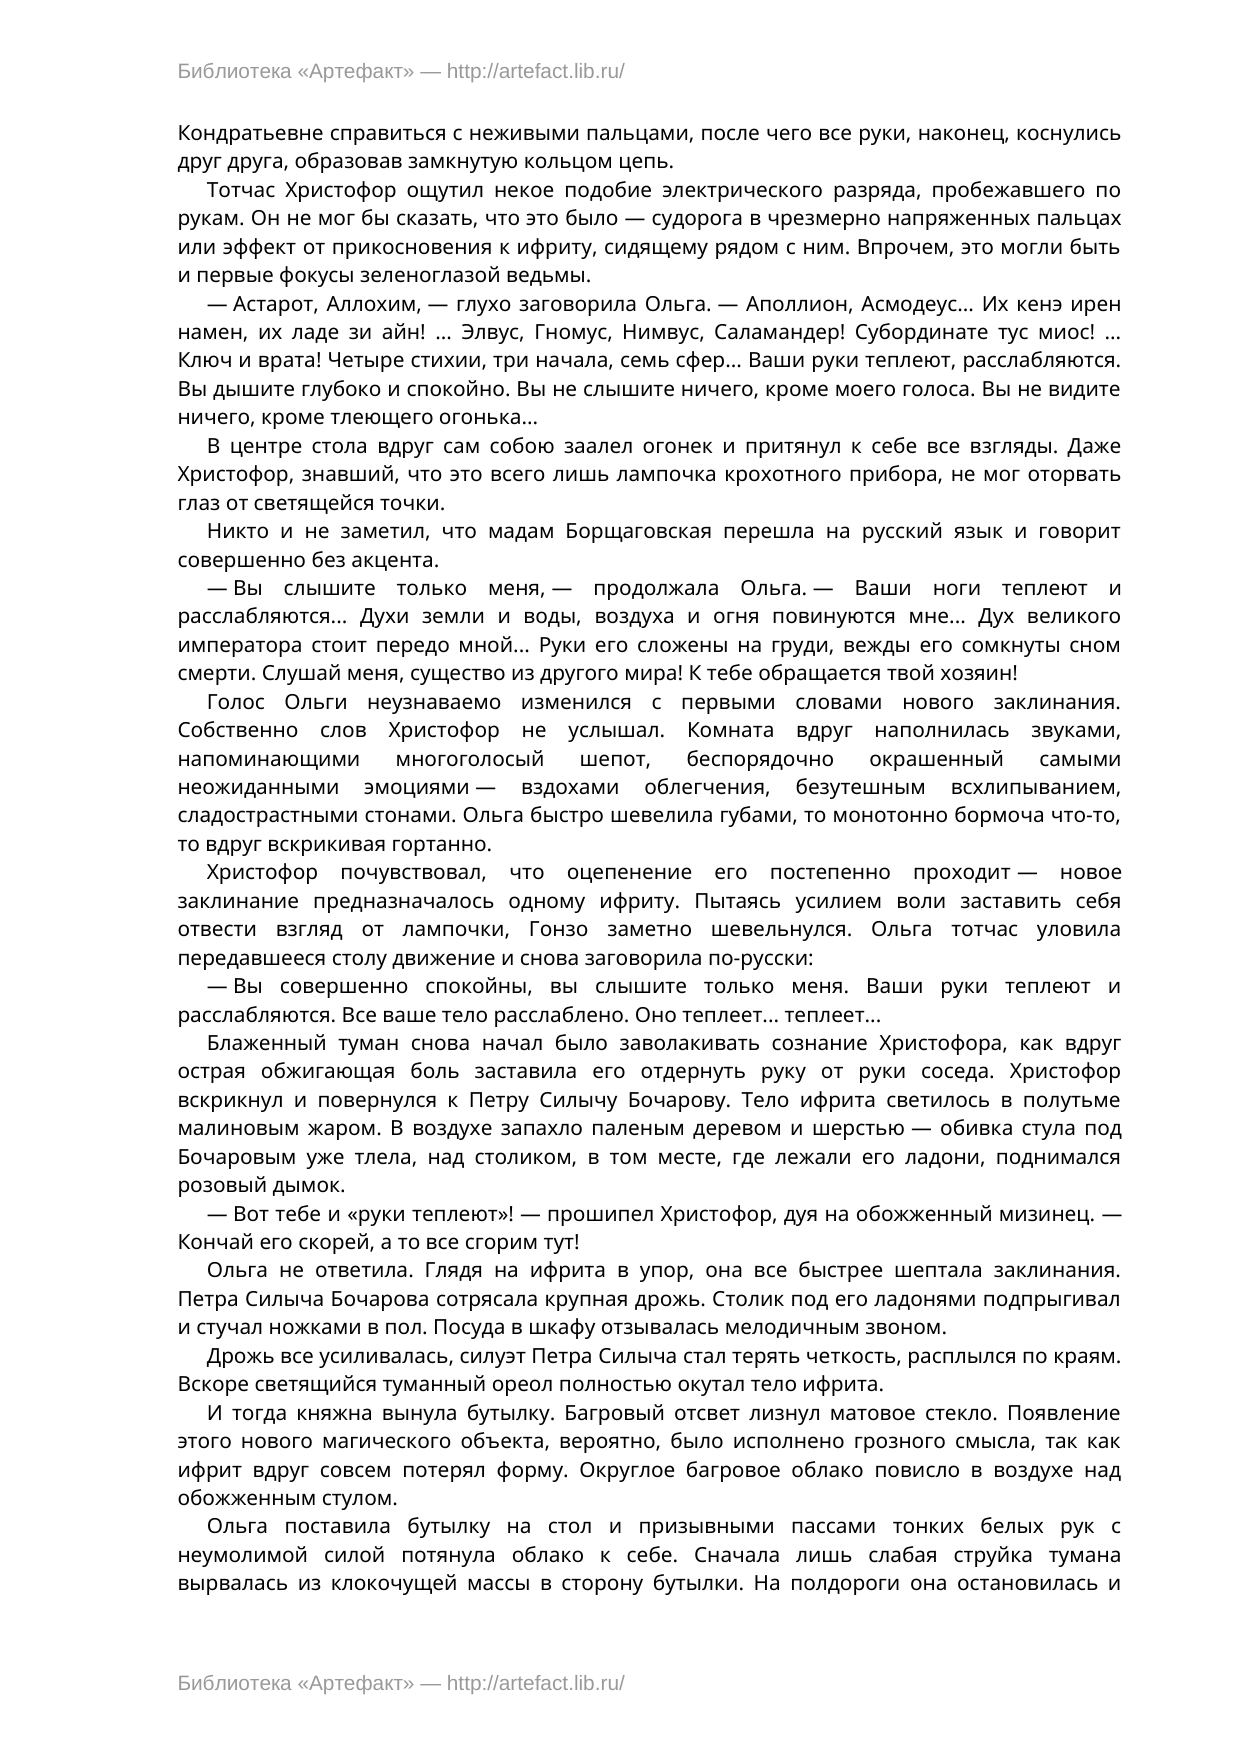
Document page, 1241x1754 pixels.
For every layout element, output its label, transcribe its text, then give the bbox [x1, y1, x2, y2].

text — Астарот, Аллохим, — глухо заговорила Ольга. — Аполлион, Асмодеус... Их кенэ ирен намен, их ладе зи айн! ... Элвус, Гномус, Нимвус, Саламандер! Субординате тус миос! ... Ключ и врата! Четыре стихии, три начала, семь сфер... Ваши руки теплеют, расслабляются. Вы дышите глубоко и спокойно. Вы не слышите ничего, кроме моего голоса. Вы не видите ничего, кроме тлеющего огонька... [177, 289, 1122, 431]
text Голос Ольги неузнаваемо изменился с первыми словами нового заклинания. Собственно слов Христофор не услышал. Комната вдруг наполнилась звуками, напоминающими многоголосый шепот, беспорядочно окрашенный самыми неожиданными эмоциями — вздохами облегчения, безутешным всхлипыванием, сладострастными стонами. Ольга быстро шевелила губами, то монотонно бормоча что-то, то вдруг вскрикивая гортанно. [177, 687, 1122, 857]
text Христофор почувствовал, что оцепенение его постепенно проходит — новое заклинание предназначалось одному ифриту. Пытаясь усилием воли заставить себя отвести взгляд от лампочки, Гонзо заметно шевельнулся. Ольга тотчас уловила передавшееся столу движение и снова заговорила по-русски: [177, 857, 1122, 971]
text — Вы совершенно спокойны, вы слышите только меня. Ваши руки теплеют и расслабляются. Все ваше тело расслаблено. Оно теплеет... теплеет... [177, 971, 1122, 1028]
text Блаженный туман снова начал было заволакивать сознание Христофора, как вдруг острая обжигающая боль заставила его отдернуть руку от руки соседа. Христофор вскрикнул и повернулся к Петру Силычу Бочарову. Тело ифрита светилось в полутьме малиновым жаром. В воздухе запахло паленым деревом и шерстью — обивка стула под Бочаровым уже тлела, над столиком, в том месте, где лежали его ладони, поднимался розовый дымок. [177, 1028, 1122, 1199]
text — Вот тебе и «руки теплеют»! — прошипел Христофор, дуя на обожженный мизинец. — Кончай его скорей, а то все сгорим тут! [177, 1199, 1122, 1256]
text Тотчас Христофор ощутил некое подобие электрического разряда, пробежавшего по рукам. Он не мог бы сказать, что это было — судорога в чрезмерно напряженных пальцах или эффект от прикосновения к ифриту, сидящему рядом с ним. Впрочем, это могли быть и первые фокусы зеленоглазой ведьмы. [177, 175, 1122, 289]
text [177, 1512, 1122, 1597]
text Никто и не заметил, что мадам Борщаговская перешла на русский язык и говорит совершенно без акцента. [177, 516, 1122, 573]
text — Вы слышите только меня, — продолжала Ольга. — Ваши ноги теплеют и расслабляются... Духи земли и воды, воздуха и огня повинуются мне... Дух великого императора стоит передо мной... Руки его сложены на груди, вежды его сомкнуты сном смерти. Слушай меня, существо из другого мира! К тебе обращается твой хозяин! [177, 573, 1122, 687]
text Дрожь все усиливалась, силуэт Петра Силыча стал терять четкость, расплылся по краям. Вскоре светящийся туманный ореол полностью окутал тело ифрита. [177, 1341, 1122, 1398]
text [177, 118, 1122, 175]
text В центре стола вдруг сам собою заалел огонек и притянул к себе все взгляды. Даже Христофор, знавший, что это всего лишь лампочка крохотного прибора, не мог оторвать глаз от светящейся точки. [177, 431, 1122, 516]
text Ольга не ответила. Глядя на ифрита в упор, она все быстрее шептала заклинания. Петра Силыча Бочарова сотрясала крупная дрожь. Столик под его ладонями подпрыгивал и стучал ножками в пол. Посуда в шкафу отзывалась мелодичным звоном. [177, 1256, 1122, 1341]
text И тогда княжна вынула бутылку. Багровый отсвет лизнул матовое стекло. Появление этого нового магического объекта, вероятно, было исполнено грозного смысла, так как ифрит вдруг совсем потерял форму. Округлое багровое облако повисло в воздухе над обожженным стулом. [177, 1398, 1122, 1512]
